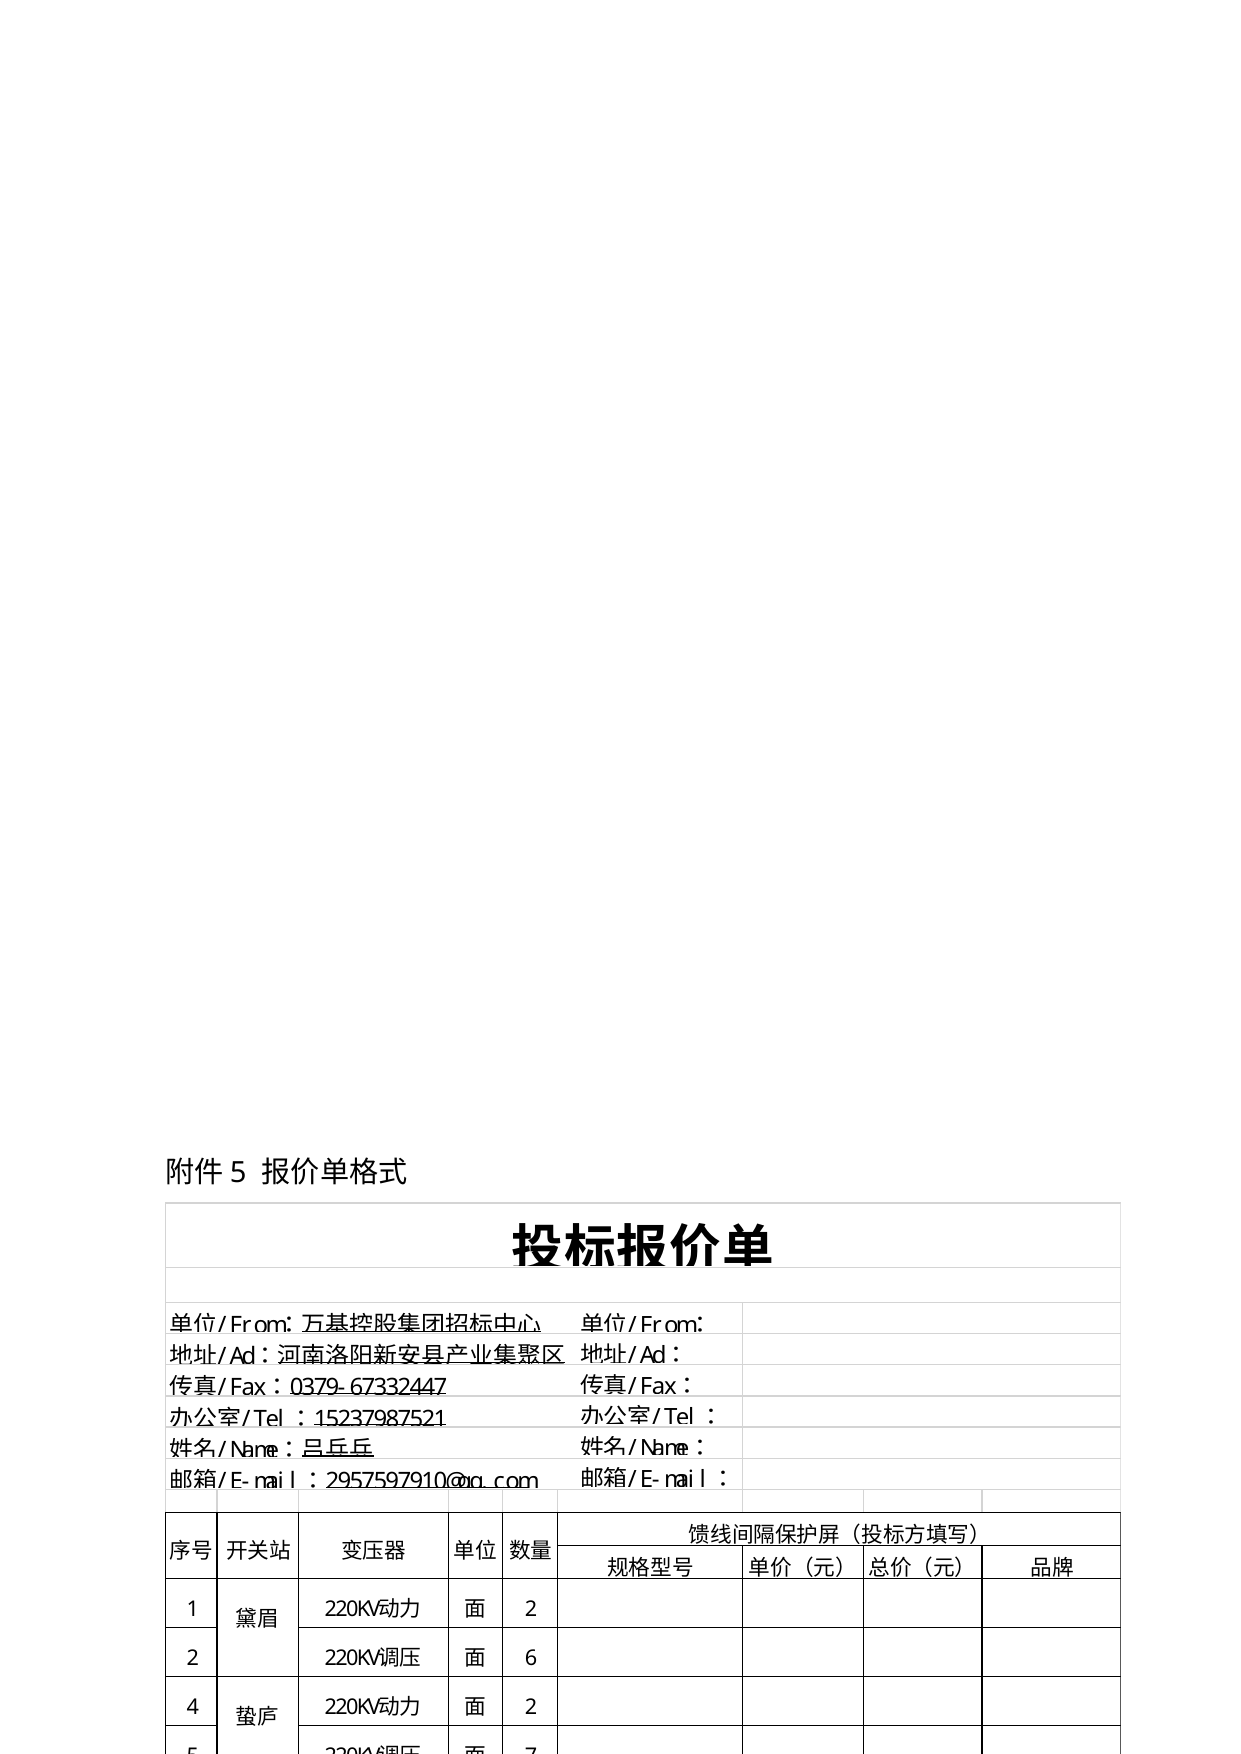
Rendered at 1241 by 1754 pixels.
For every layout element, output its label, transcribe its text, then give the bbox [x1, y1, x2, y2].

text 附件5 报价单格式 [165, 1137, 1122, 1202]
